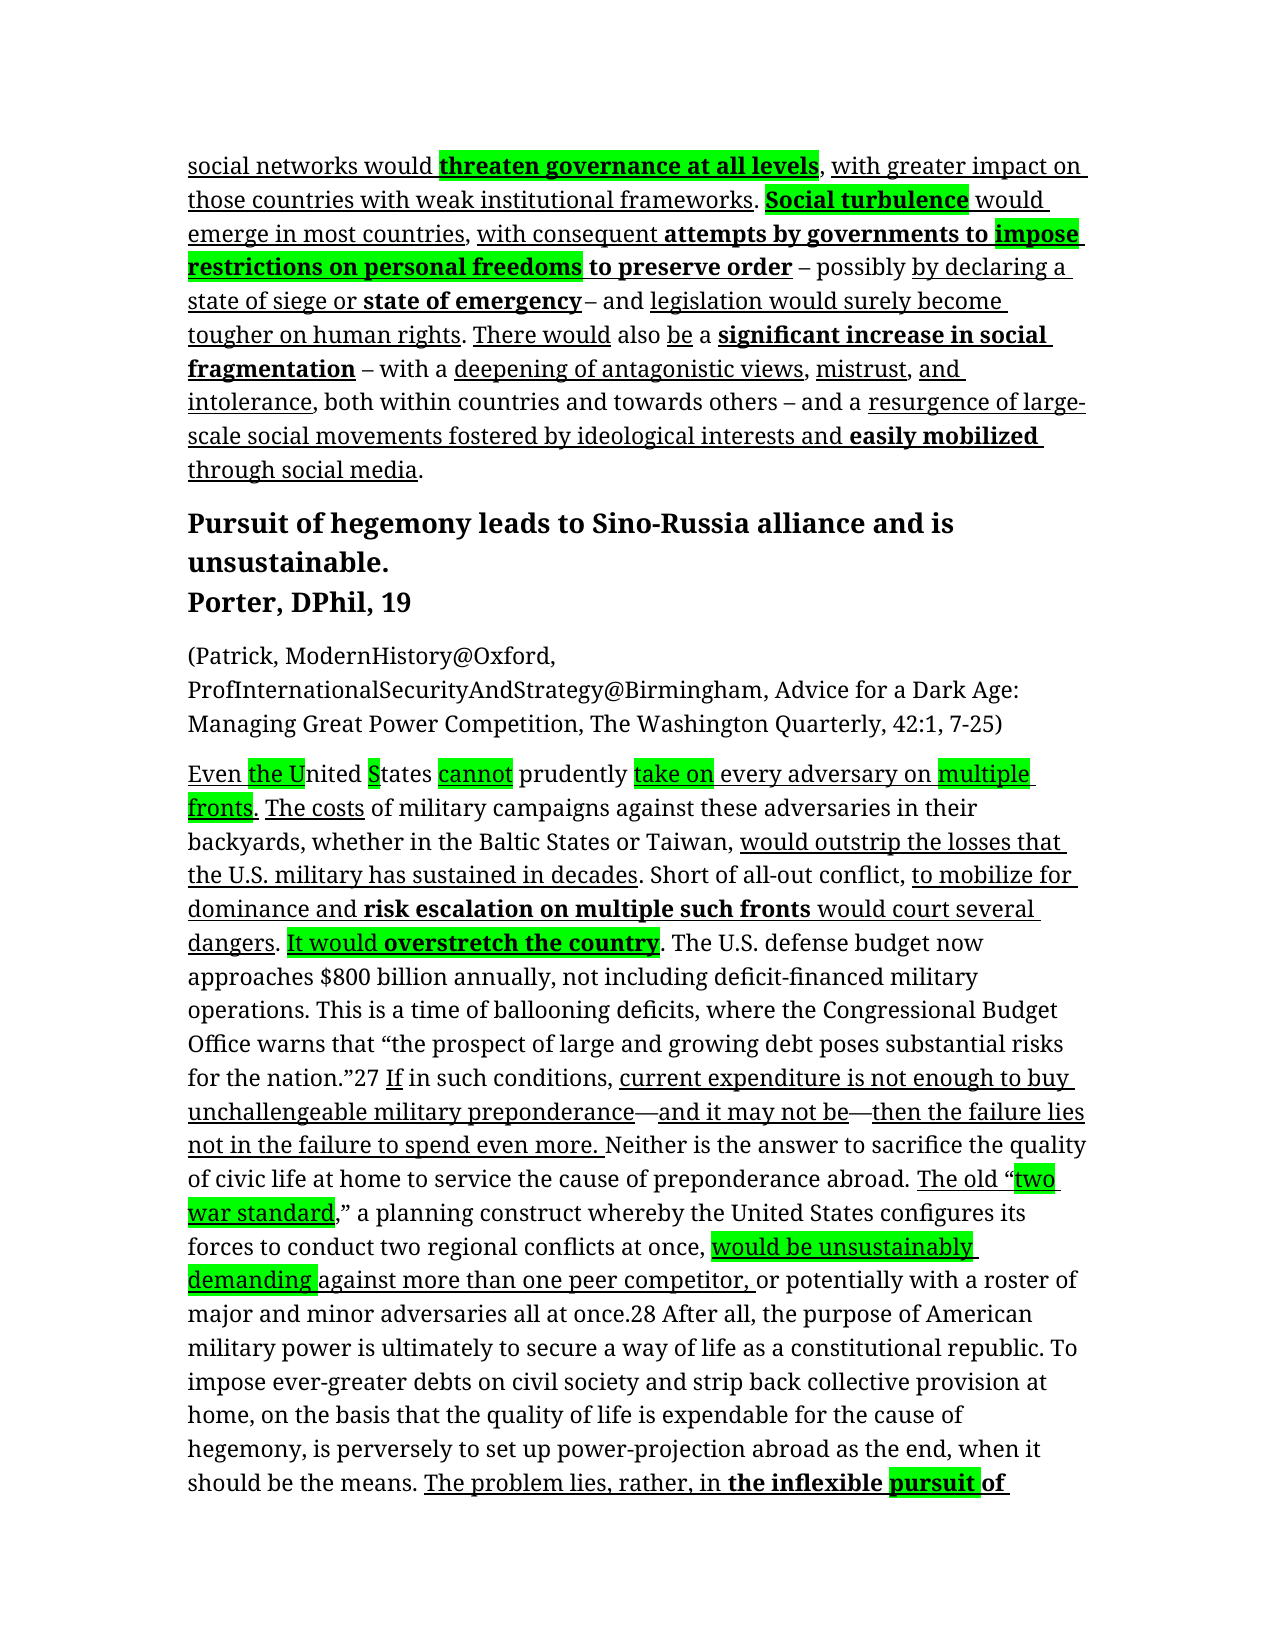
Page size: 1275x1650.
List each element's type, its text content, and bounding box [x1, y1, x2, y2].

text (Patrick, ModernHistory@Oxford, ProfInternationalSecurityAndStrategy@Birmingham, Advice for a Dark Age: Managing Great Power Competition, The Washington Quarterly, 42:1, 7-25) [187, 640, 1087, 739]
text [187, 758, 1087, 1498]
text Porter, DPhil, 19 [187, 584, 1087, 621]
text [187, 150, 1087, 485]
subtitle Pursuit of hegemony leads to Sino-Russia alliance and is unsustainable. [187, 504, 1087, 581]
